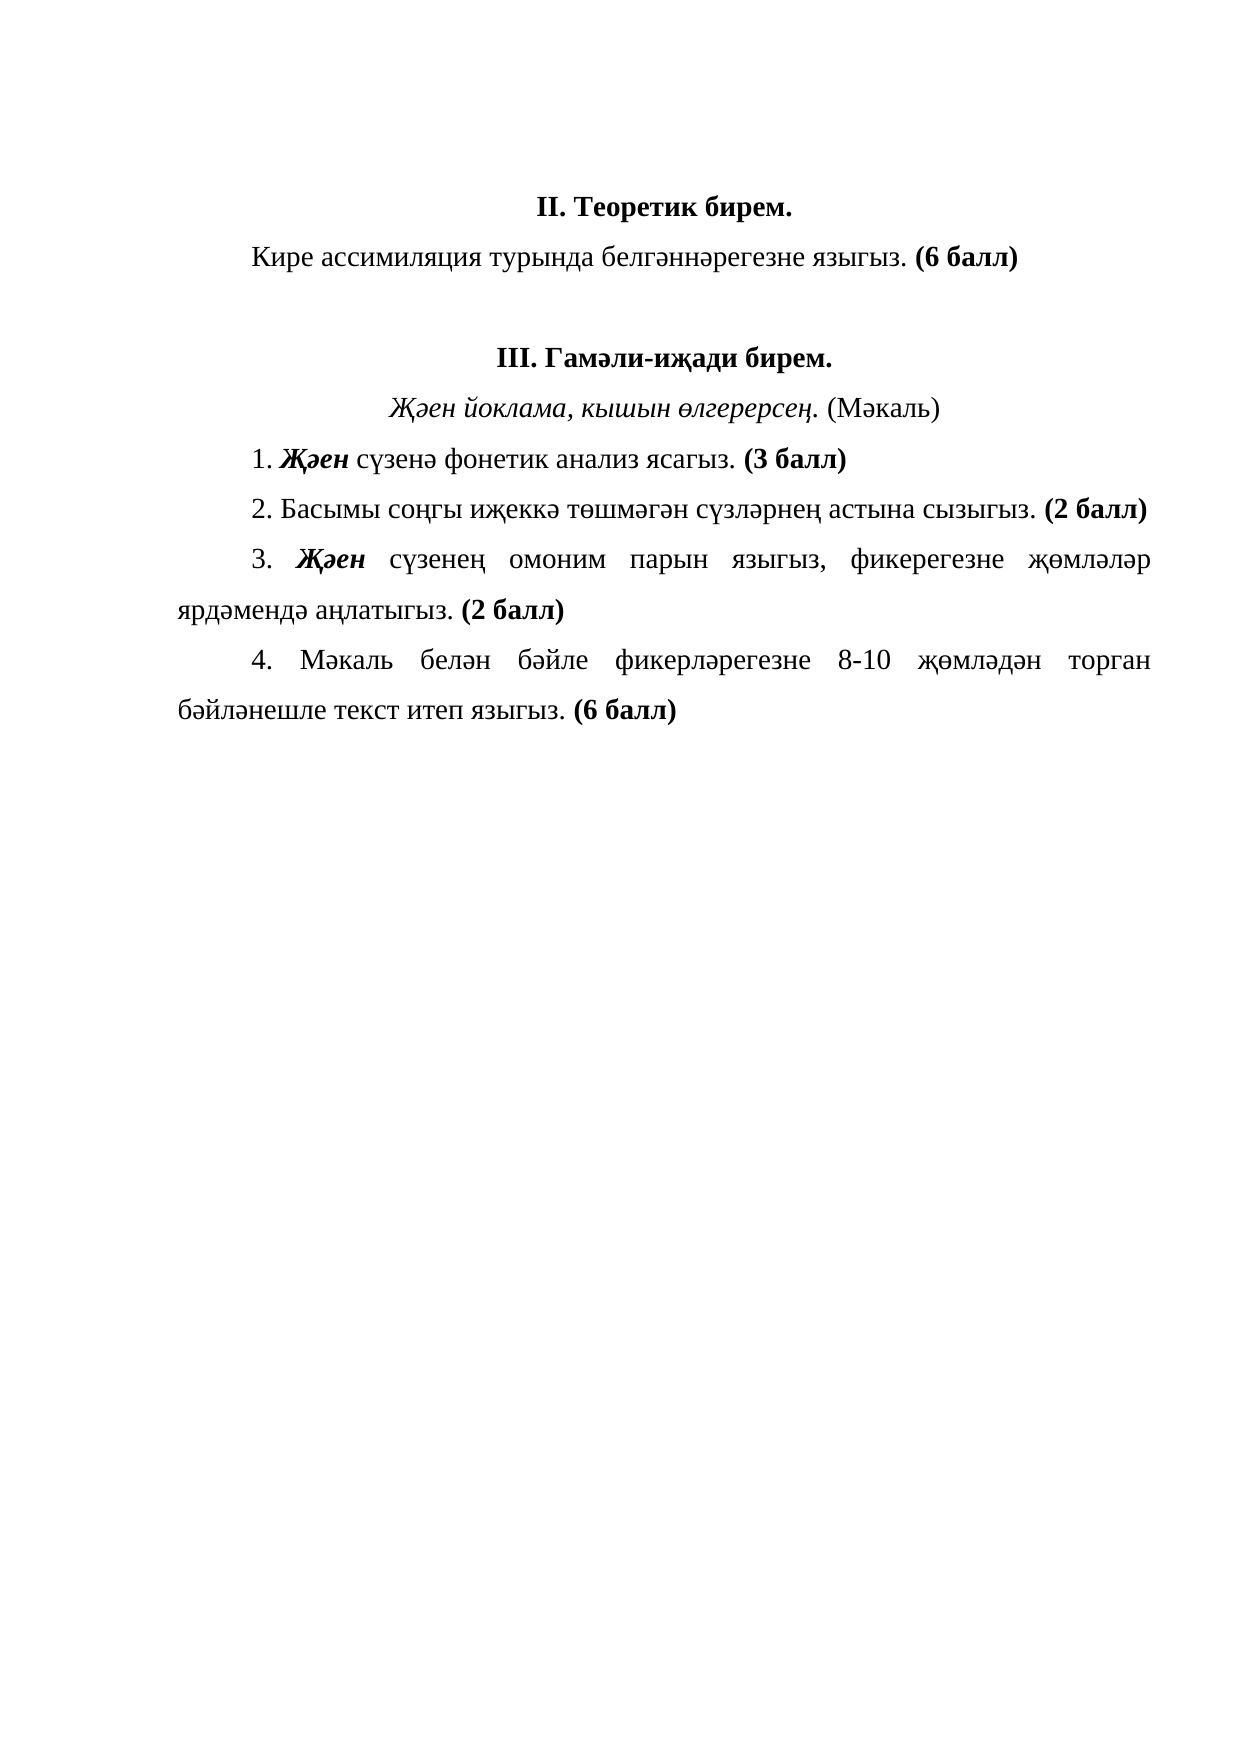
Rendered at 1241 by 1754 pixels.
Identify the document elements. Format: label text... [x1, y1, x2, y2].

text 4. Мәкаль белән бәйле фикерләрегезне 8-10 җөмләдән торган бәйләнешле текст итеп языгыз. (6 балл) [177, 642, 1152, 726]
text Кире ассимиляция турында белгәннәрегезне языгыз. (6 балл) [177, 239, 1152, 273]
text 3. Җәен сүзенең омоним парын языгыз, фикерегезне җөмләләр ярдәмендә аңлатыгыз. (2 балл) [177, 541, 1152, 625]
text 2. Басымы соңгы иҗеккә төшмәгән сүзләрнең астына сызыгыз. (2 балл) [177, 491, 1152, 525]
text 1. Җәен сүзенә фонетик анализ ясагыз. (3 балл) [177, 441, 1152, 474]
text Җәен йоклама, кышын өлгерерсең. (Мәкаль) [177, 391, 1152, 424]
text III. Гамәли-иҗади бирем. [177, 340, 1152, 374]
text II. Теоретик бирем. [177, 189, 1152, 223]
